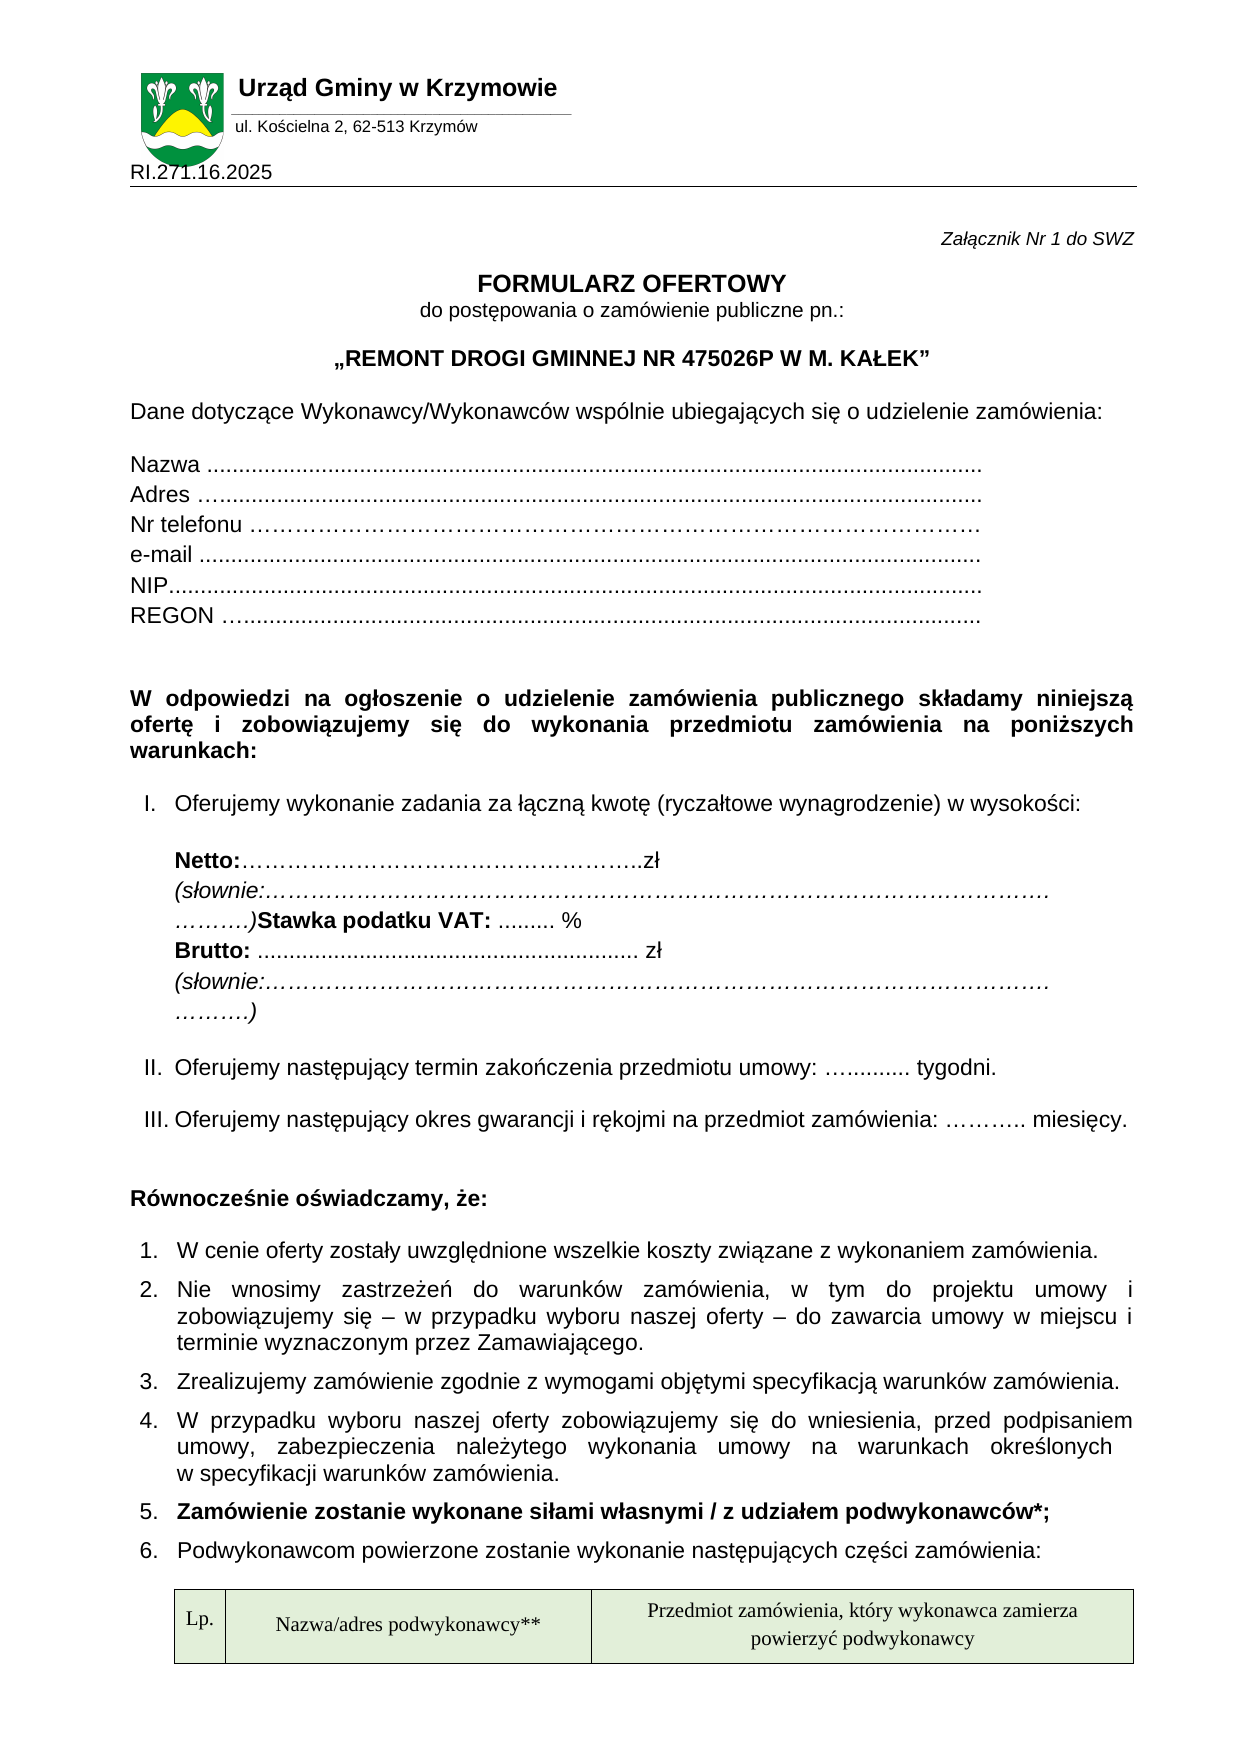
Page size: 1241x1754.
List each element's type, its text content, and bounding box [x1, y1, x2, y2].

list W przypadku wyboru naszej oferty zobowiązujemy się do wniesienia, przed podpisaniem umowy, zabezpieczenia należytego wykonania umowy na warunkach określonych w specyfikacji warunków zamówienia. [139, 1407, 1134, 1486]
table_header Lp. [175, 1590, 225, 1663]
list Zrealizujemy zamówienie zgodnie z wymogami objętymi specyfikacją warunków zamówienia. [139, 1368, 1134, 1394]
list Zamówienie zostanie wykonane siłami własnymi / z udziałem podwykonawców*; [139, 1498, 1134, 1525]
text Nr telefonu …………………………………………………………………………………… [130, 511, 1134, 538]
text do postępowania o zamówienie publiczne pn.: [130, 297, 1134, 321]
text „REMONT DROGI GMINNEJ NR 475026P W M. KAŁEK” [130, 345, 1134, 372]
text Dane dotyczące Wykonawcy/Wykonawców wspólnie ubiegających się o udzielenie zamówienia: [130, 398, 1134, 424]
list Nie wnosimy zastrzeżeń do warunków zamówienia, w tym do projektu umowy i zobowiązujemy się – w przypadku wyboru naszej oferty – do zawarcia umowy w miejscu i terminie wyznaczonym przez Zamawiającego. [139, 1276, 1134, 1355]
picture [141, 73, 224, 167]
list Oferujemy następujący termin zakończenia przedmiotu umowy: ….......... tygodni. [144, 1054, 1134, 1081]
list Oferujemy wykonanie zadania za łączną kwotę (ryczałtowe wynagrodzenie) w wysokości: [144, 790, 1134, 817]
text REGON ….................................................................................................................... [130, 602, 1134, 628]
text NIP................................................................................................................................ [130, 572, 1134, 598]
table_header Przedmiot zamówienia, który wykonawca zamierza powierzyć podwykonawcy [592, 1590, 1133, 1663]
text Załącznik Nr 1 do SWZ [130, 228, 1134, 249]
list W cenie oferty zostały uwzględnione wszelkie koszty związane z wykonaniem zamówienia. [139, 1237, 1134, 1264]
subtitle FORMULARZ OFERTOWY [130, 269, 1134, 297]
text Adres …........................................................................................................................ [130, 481, 1134, 507]
text W odpowiedzi na ogłoszenie o udzielenie zamówienia publicznego składamy niniejszą ofertę i zobowiązujemy się do wykonania przedmiotu zamówienia na poniższych warunkach: [130, 685, 1134, 764]
list Podwykonawcom powierzone zostanie wykonanie następujących części zamówienia: [139, 1537, 1134, 1563]
text Netto:……………………………………………..zł [130, 847, 1134, 873]
list Oferujemy następujący okres gwarancji i rękojmi na przedmiot zamówienia: ……….. miesięcy. [144, 1106, 1134, 1132]
text Brutto: ............................................................ zł [174, 937, 1134, 964]
text (słownie:………………………………………………………………………………………….……….)Stawka podatku VAT: ......... % [174, 877, 1134, 933]
text Nazwa .......................................................................................................................... [130, 451, 1134, 477]
table_header Nazwa/adres podwykonawcy** [226, 1590, 591, 1663]
text e-mail ........................................................................................................................... [130, 541, 1134, 568]
text (słownie:………………………………………………………………………………………….……….) [174, 968, 1134, 1024]
text Równocześnie oświadczamy, że: [130, 1185, 1134, 1211]
